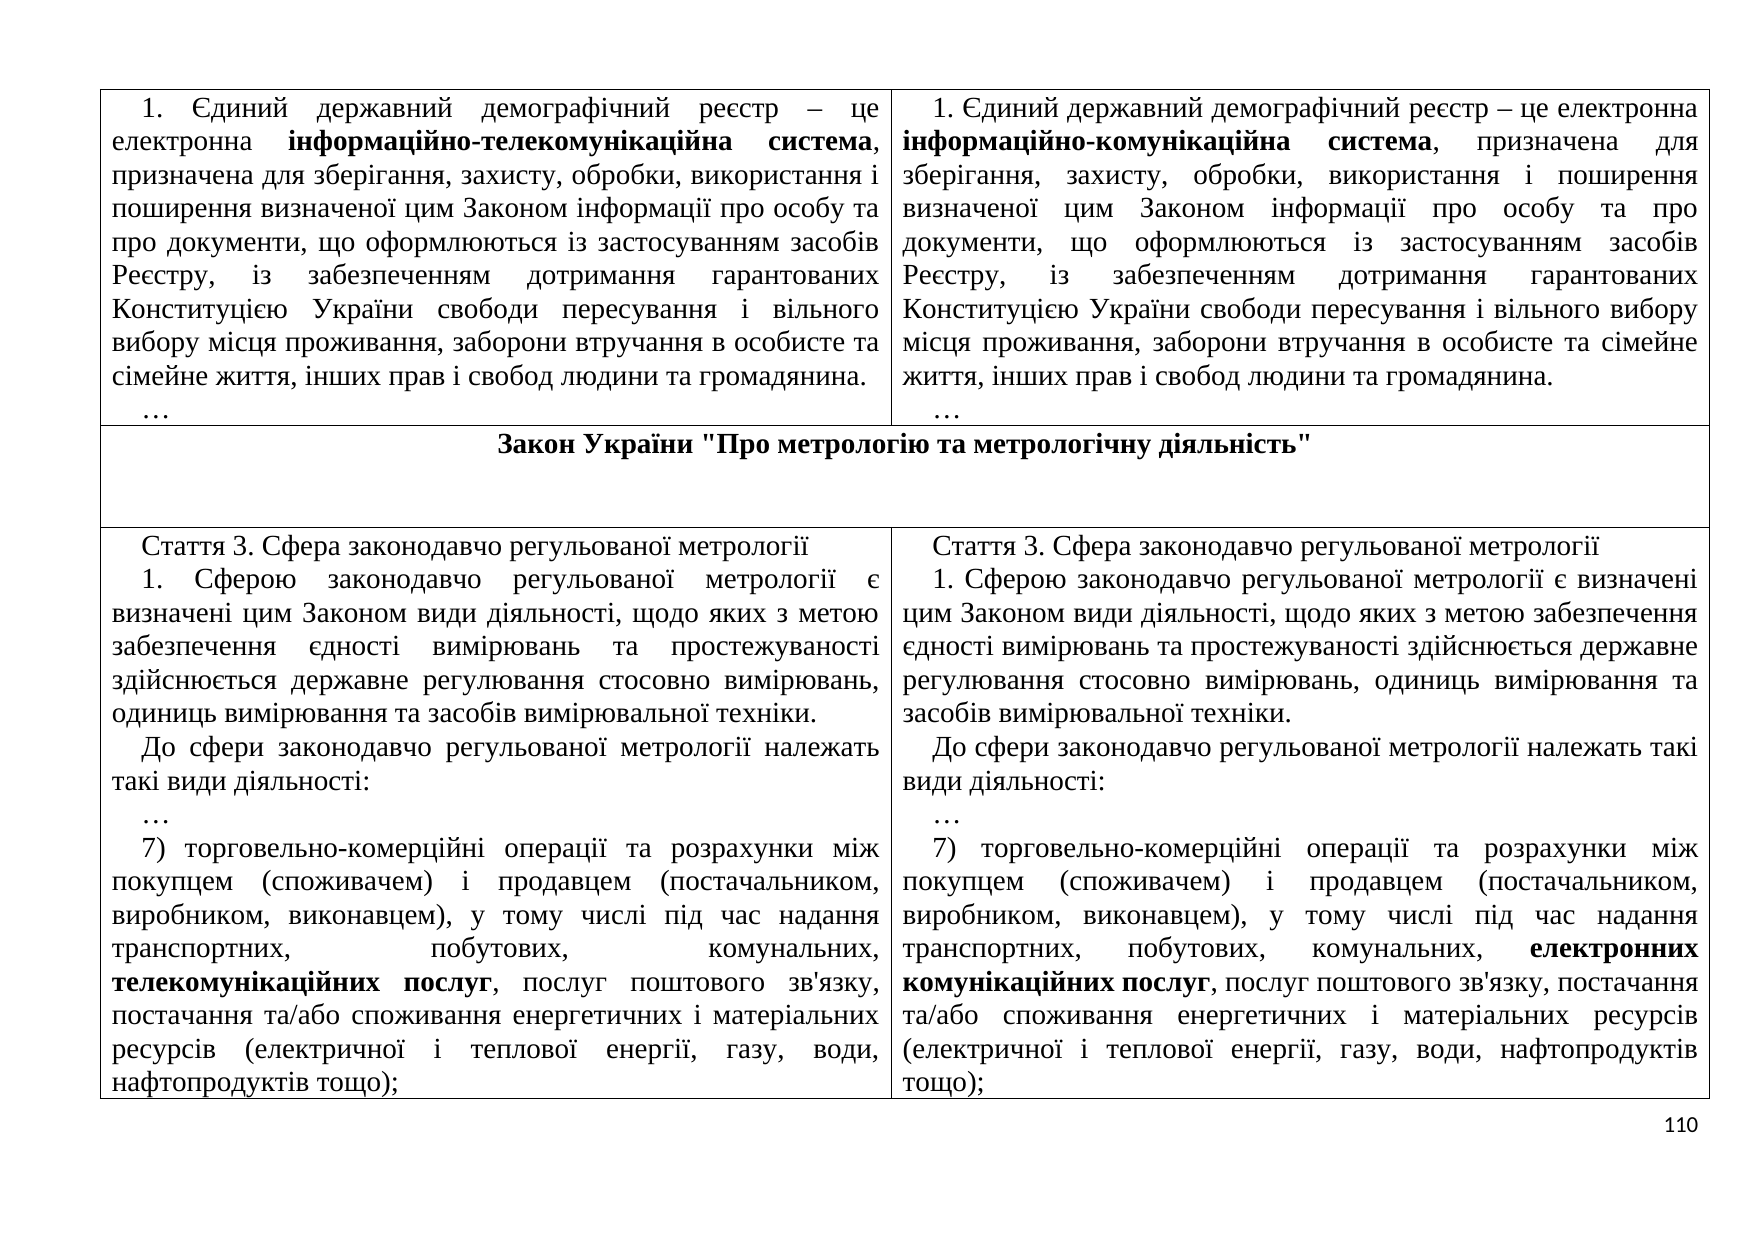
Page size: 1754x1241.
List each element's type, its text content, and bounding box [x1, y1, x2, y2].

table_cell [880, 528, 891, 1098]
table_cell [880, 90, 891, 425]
table_cell Закон України "Про метрологію та метрологічну діяльність" [101, 426, 1709, 527]
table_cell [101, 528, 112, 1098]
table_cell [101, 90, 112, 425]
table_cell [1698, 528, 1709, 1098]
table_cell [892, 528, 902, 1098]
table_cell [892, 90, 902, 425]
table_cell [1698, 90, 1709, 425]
